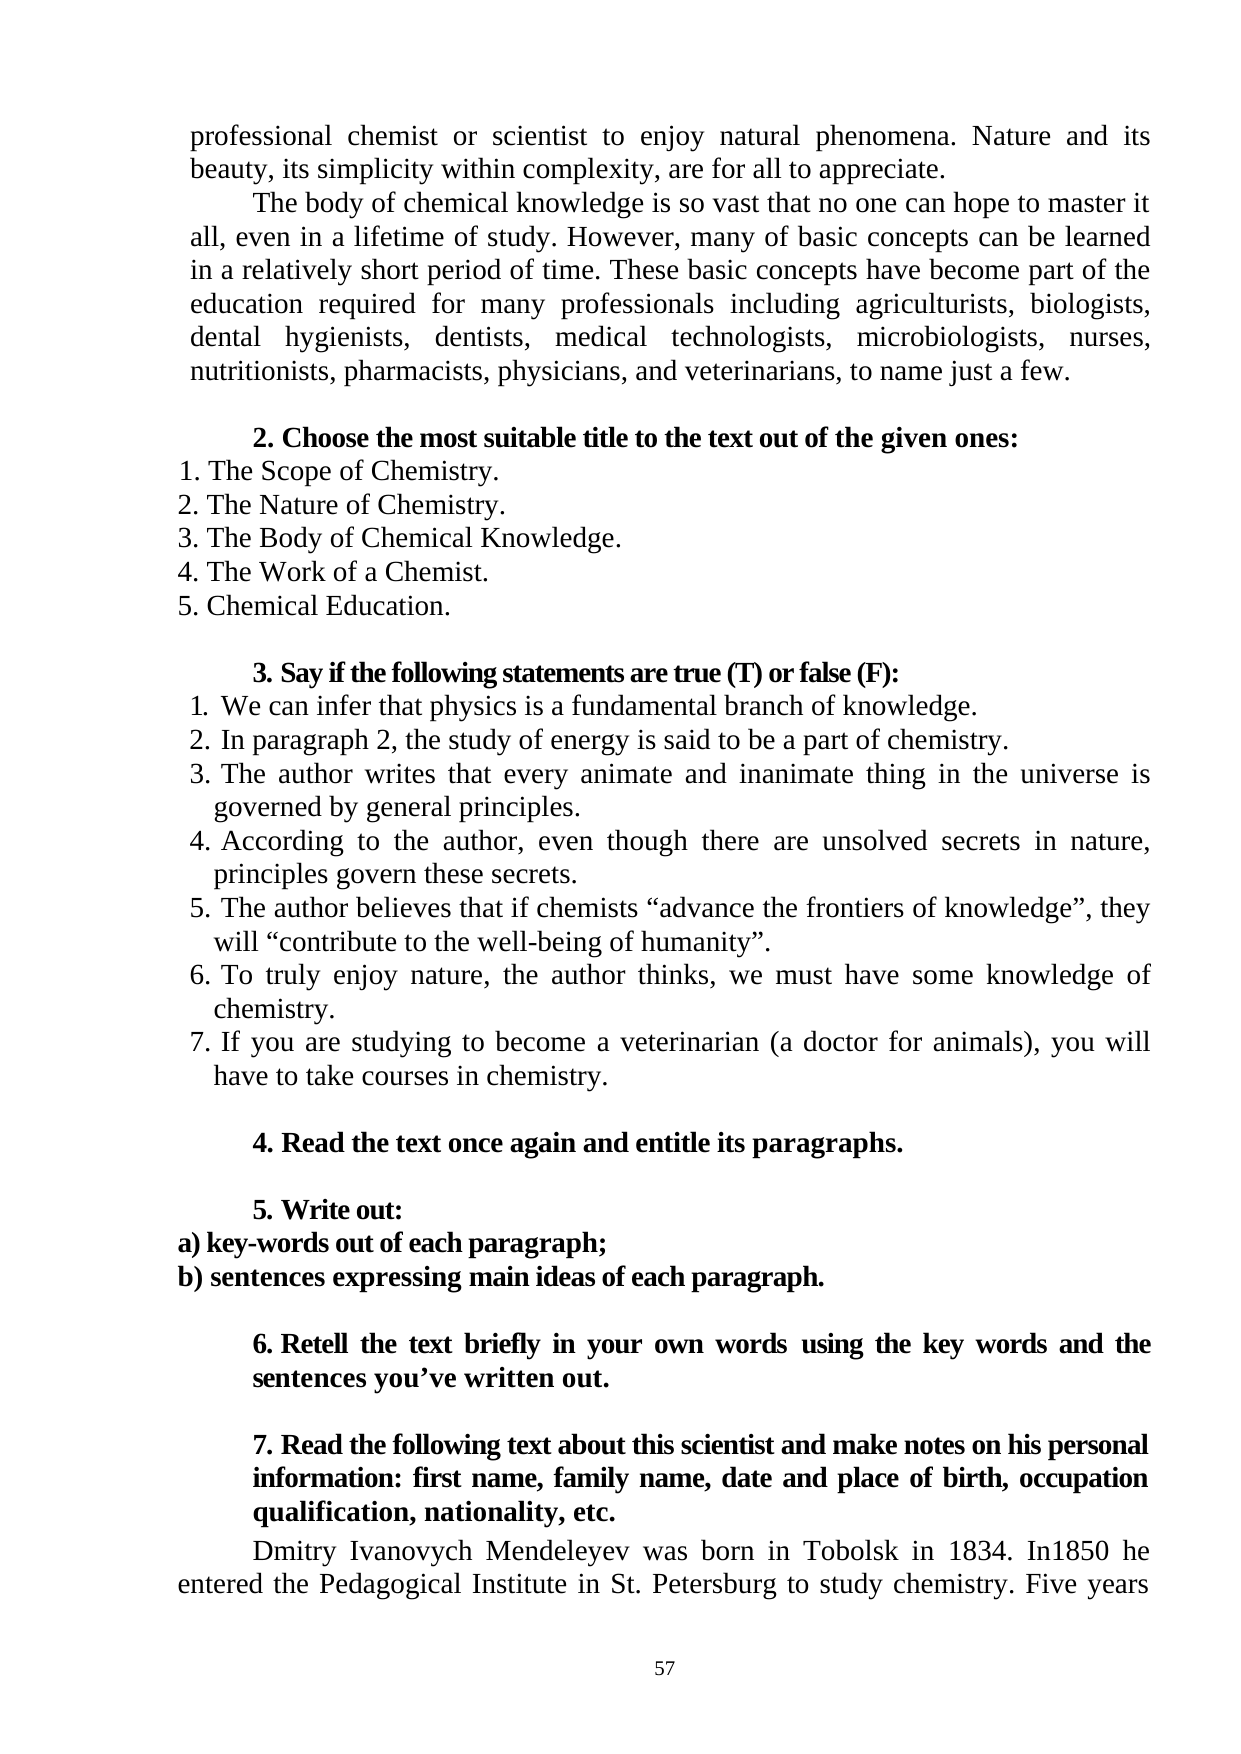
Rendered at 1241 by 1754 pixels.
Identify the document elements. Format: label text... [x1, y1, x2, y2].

text 4. The Work of a Chemist. [177, 554, 1152, 588]
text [177, 1533, 1150, 1600]
text 7. Read the following text about this scientist and make notes on his personal information: first name, family name, date and place of birth, occupation qualification, nationality, etc. [252, 1427, 1150, 1527]
text 5. Write out: [177, 1192, 891, 1226]
list To truly enjoy nature, the author thinks, we must have some knowledge of chemistry. [189, 957, 1152, 1024]
list According to the author, even though there are unsolved secrets in nature, principles govern these secrets. [189, 823, 1152, 890]
text 2. The Nature of Chemistry. [177, 487, 1152, 521]
text 2. Choose the most suitable title to the text out of the given ones: [213, 420, 1152, 453]
list The author writes that every animate and inanimate thing in the universe is governed by general principles. [189, 756, 1152, 823]
text 6. Retell the text briefly in your own words using the key words and the sentences you’ve written out. [252, 1326, 1152, 1393]
list If you are studying to become a veterinarian (a doctor for animals), you will have to take courses in chemistry. [189, 1024, 1152, 1091]
text 1. The Scope of Chemistry. [179, 453, 1152, 487]
text a) key-words out of each paragraph; [177, 1226, 891, 1259]
text 3. Say if the following statements are true (T) or false (F): [192, 655, 1152, 688]
list We can infer that physics is a fundamental branch of knowledge. [189, 688, 1152, 722]
text 3. The Body of Chemical Knowledge. [177, 521, 1152, 554]
list The author believes that if chemists “advance the frontiers of knowledge”, they will “contribute to the well-being of humanity”. [189, 890, 1152, 957]
text 4. Read the text once again and entitle its paragraphs. [177, 1125, 1152, 1158]
list In paragraph 2, the study of energy is said to be a part of chemistry. [189, 722, 1152, 755]
text 5. Chemical Education. [177, 588, 1152, 621]
text b) sentences expressing main ideas of each paragraph. [177, 1259, 1152, 1293]
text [190, 118, 1151, 185]
text The body of chemical knowledge is so vast that no one can hope to master it all, even in a lifetime of study. However, many of basic concepts can be learned in a relatively short period of time. These basic concepts have become part of the education required for many professionals including agriculturists, biologists, dental hygienists, dentists, medical technologists, microbiologists, nurses, nutritionists, pharmacists, physicians, and veterinarians, to name just a few. [190, 185, 1152, 386]
